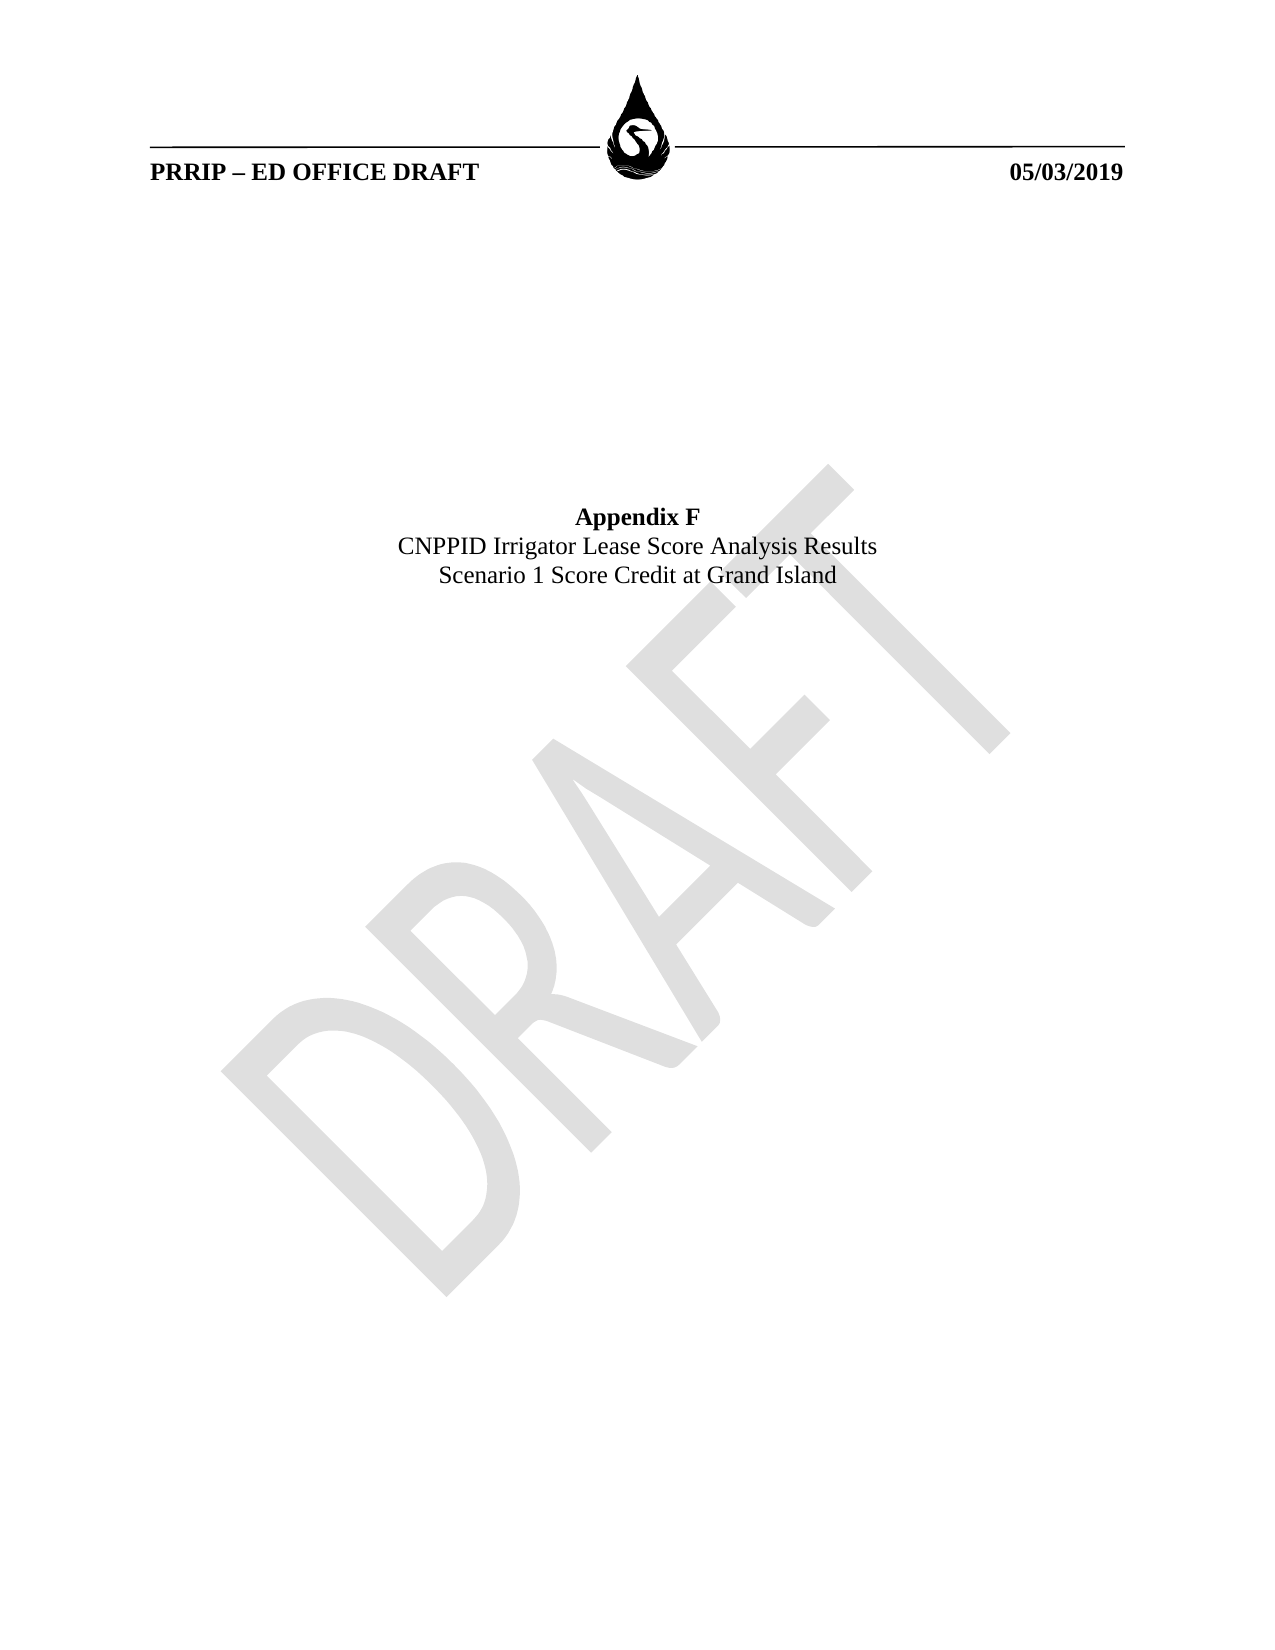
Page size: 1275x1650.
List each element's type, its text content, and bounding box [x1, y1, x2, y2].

list Scenario 1 Score Credit at Grand Island [150, 560, 1125, 589]
picture [598, 75, 677, 181]
list CNPPID Irrigator Lease Score Analysis Results [150, 531, 1125, 560]
list Appendix F [150, 502, 1125, 531]
